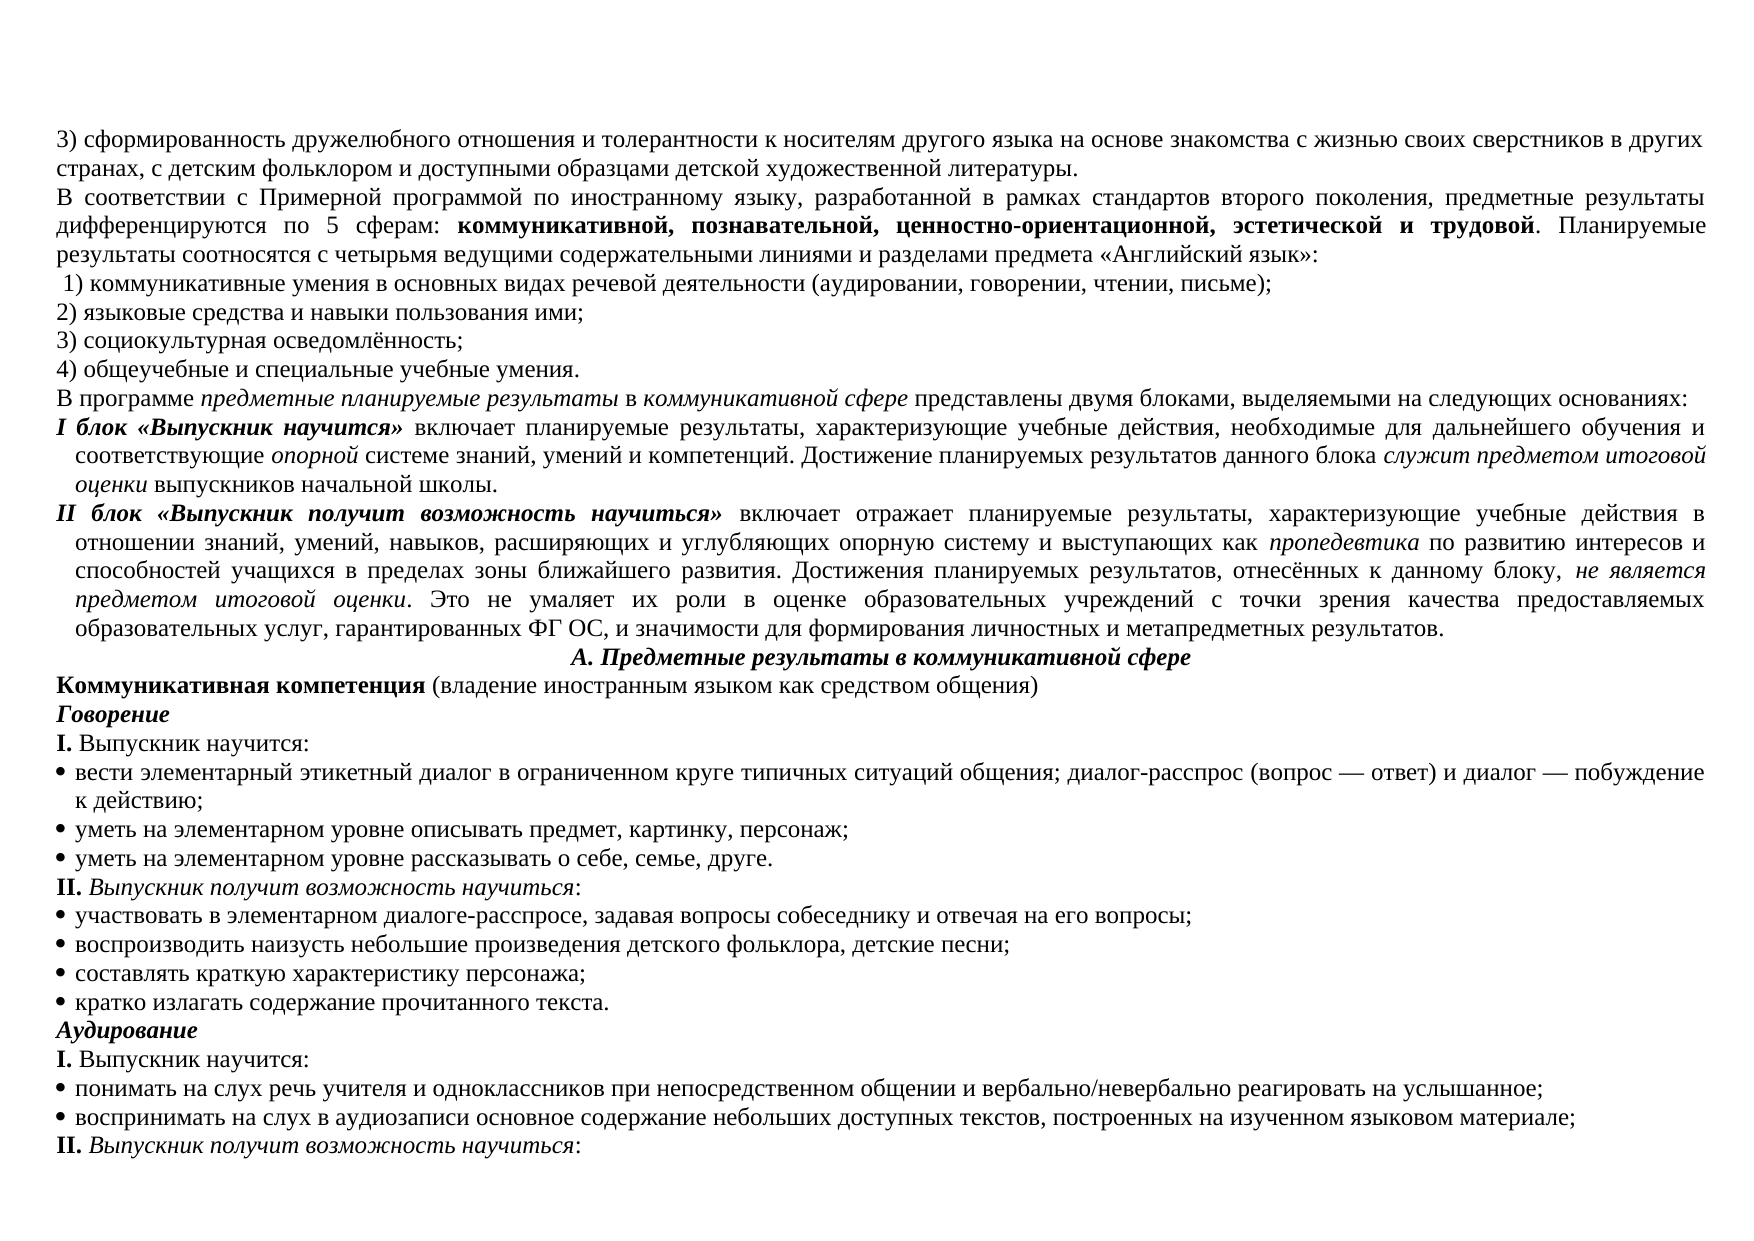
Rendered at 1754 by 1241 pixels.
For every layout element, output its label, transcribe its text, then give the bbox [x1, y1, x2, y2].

text II блок «Выпускник получит возможность научиться» включает отражает планируемые результаты, характеризующие учебные действия в отношении знаний, умений, навыков, расширяющих и углубляющих опорную систему и выступающих как пропедевтика по развитию интересов и способностей учащихся в пределах зоны ближайшего развития. Достижения планируемых результатов, отнесённых к данному блоку, не является предметом итоговой оценки. Это не умаляет их роли в оценке образовательных учреждений с точки зрения качества предоставляемых образовательных услуг, гарантированных ФГ ОС, и значимости для формирования личностных и метапредметных результатов. [56, 498, 1706, 642]
list воспроизводить наизусть небольшие произведения детского фольклора, детские песни; [56, 929, 1706, 958]
text Говорение [56, 699, 1706, 728]
list составлять краткую характеристику персонажа; [56, 958, 1706, 987]
text II. Выпускник получит возможность научиться: [56, 872, 1706, 900]
list уметь на элементарном уровне описывать предмет, картинку, персонаж; [56, 814, 1706, 843]
list кратко излагать содержание прочитанного текста. [56, 987, 1706, 1015]
list участвовать в элементарном диалоге-расспросе, задавая вопросы собеседнику и отвечая на его вопросы; [56, 900, 1706, 929]
text 3) социокультурная осведомлённость; [56, 325, 1706, 354]
text 4) общеучебные и специальные учебные умения. [56, 354, 1706, 383]
text Коммуникативная компетенция (владение иностранным языком как средством общения) [56, 670, 1706, 699]
text I. Выпускник научится: [56, 1044, 1706, 1073]
list уметь на элементарном уровне рассказывать о себе, семье, друге. [56, 843, 1706, 872]
text Аудирование [56, 1015, 1706, 1044]
list воспринимать на слух в аудиозаписи основное содержание небольших доступных текстов, построенных на изученном языковом материале; [56, 1102, 1706, 1130]
text В соответствии с Примерной программой по иностранному языку, разработанной в рамках стандартов второго поколения, предметные результаты дифференцируются по 5 сферам: коммуникативной, познавательной, ценностно-ориентационной, эстетической и трудовой. Планируемые результаты соотносятся с четырьмя ведущими содержательными линиями и разделами предмета «Английский язык»: [56, 182, 1706, 268]
text 2) языковые средства и навыки пользования ими; [56, 297, 1706, 325]
text В программе предметные планируемые результаты в коммуникативной сфере представлены двумя блоками, выделяемыми на следующих основаниях: [56, 383, 1706, 412]
text 3) сформированность дружелюбного отношения и толерантности к носителям другого языка на основе знакомства с жизнью своих сверстников в других странах, с детским фольклором и доступными образцами детской художественной литературы. [56, 124, 1706, 182]
text I. Выпускник научится: [56, 728, 1706, 757]
text А. Предметные результаты в коммуникативной сфере [56, 642, 1706, 670]
text I блок «Выпускник научится» включает планируемые результаты, характеризующие учебные действия, необходимые для дальнейшего обучения и соответствующие опорной системе знаний, умений и компетенций. Достижение планируемых результатов данного блока служит предметом итоговой оценки выпускников начальной школы. [56, 412, 1706, 498]
text 1) коммуникативные умения в основных видах речевой деятельности (аудировании, говорении, чтении, письме); [56, 268, 1706, 297]
text II. Выпускник получит возможность научиться: [56, 1130, 1706, 1159]
list вести элементарный этикетный диалог в ограниченном круге типичных ситуаций общения; диалог-расспрос (вопрос — ответ) и диалог — побуждение к действию; [56, 757, 1706, 814]
list понимать на слух речь учителя и одноклассников при непосредственном общении и вербально/невербально реагировать на услышанное; [56, 1073, 1706, 1102]
